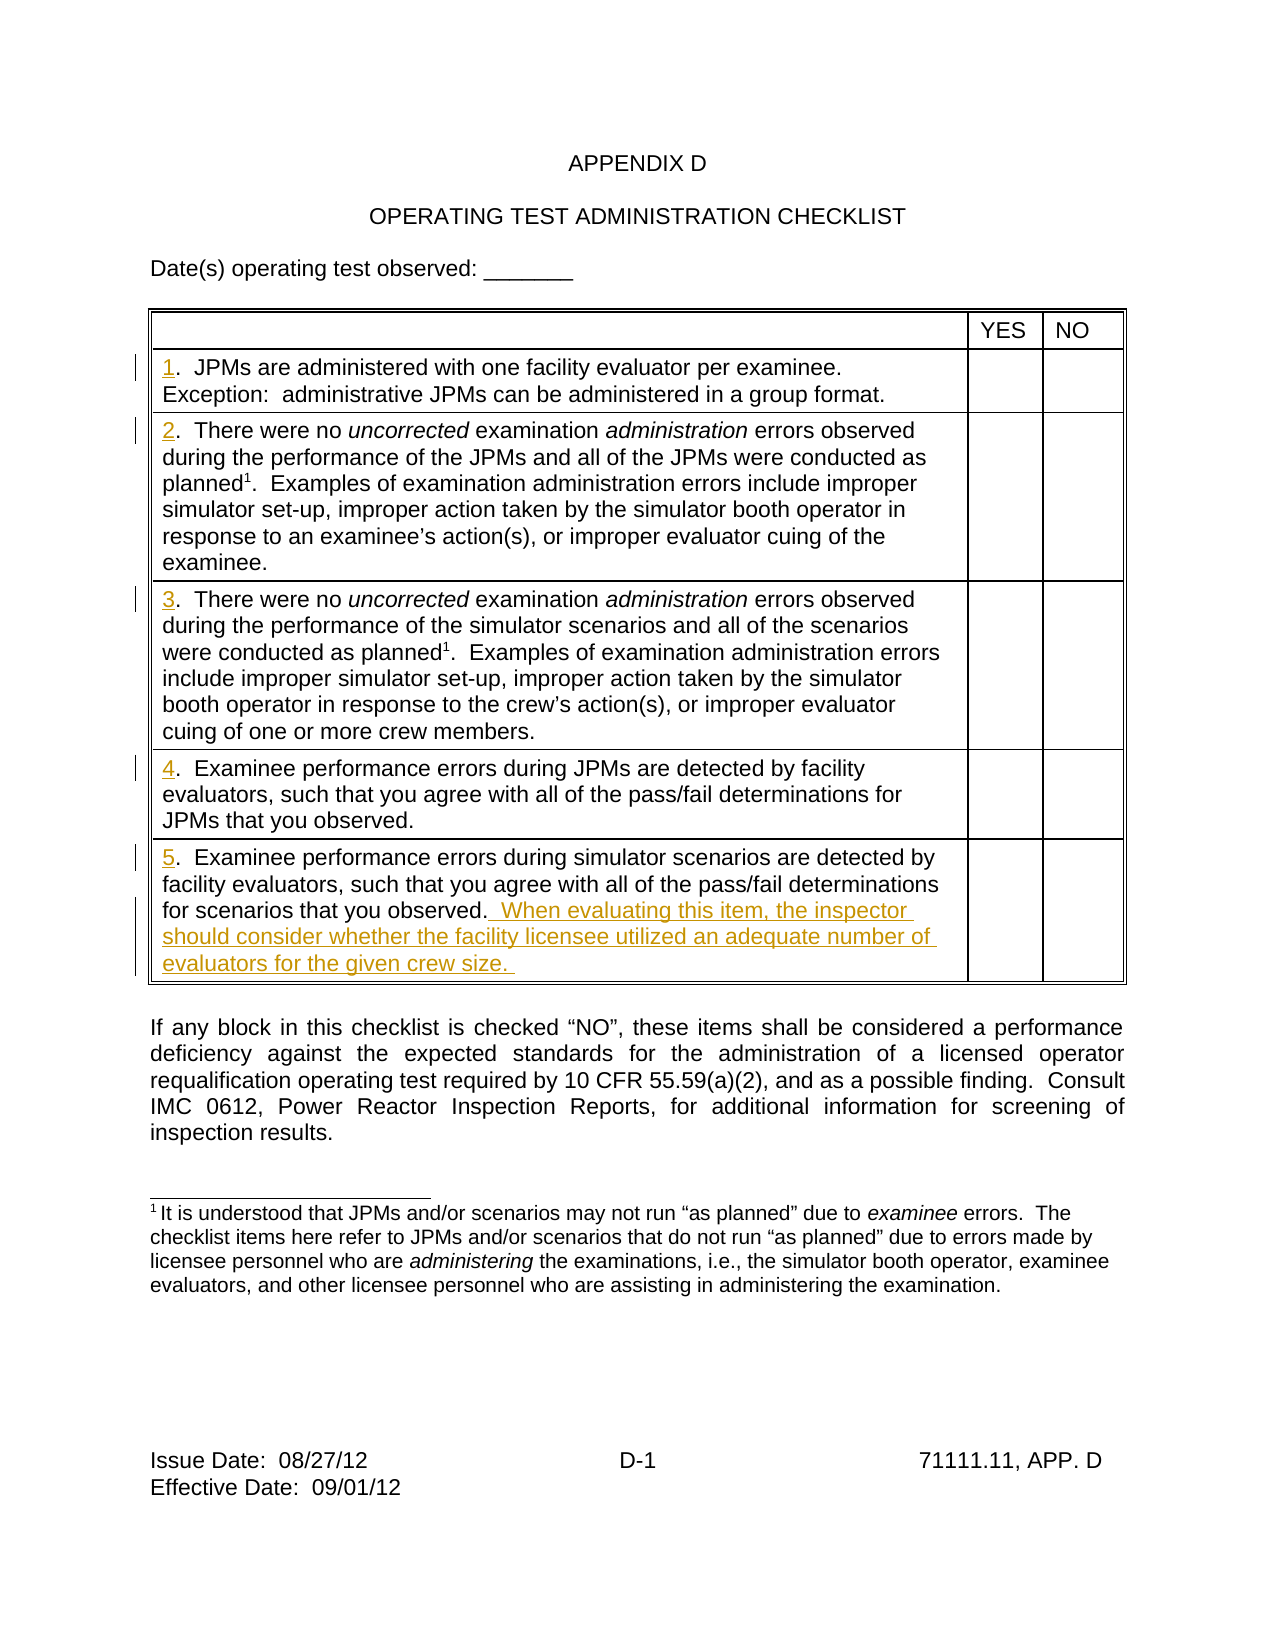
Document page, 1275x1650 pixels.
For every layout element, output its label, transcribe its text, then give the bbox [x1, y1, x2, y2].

table_cell . Examinee performance errors during JPMs are detected by facility evaluators, such that you agree with all of the pass/fail determinations for JPMs that you observed. [152, 750, 967, 838]
table_header [152, 313, 967, 348]
table_cell [969, 582, 1042, 749]
text OPERATING TEST ADMINISTRATION CHECKLIST [150, 203, 1125, 229]
table_cell [1044, 840, 1123, 981]
text Date(s) operating test observed: _______ [150, 255, 1125, 282]
table_cell . JPMs are administered with one facility evaluator per examinee. Exception: administrative JPMs can be administered in a group format. [152, 349, 967, 411]
text If any block in this checklist is checked “NO”, these items shall be considered a performance deficiency against the expected standards for the administration of a licensed operator requalification operating test required by 10 CFR 55.59(a)(2), and as a possible finding. Consult IMC 0612, Power Reactor Inspection Reports, for additional information for screening of inspection results. [150, 1014, 1125, 1146]
table_cell [1044, 413, 1123, 580]
table_cell . There were no uncorrected examination administration errors observed during the performance of the JPMs and all of the JPMs were conducted as planned1. Examples of examination administration errors include improper simulator set-up, improper action taken by the simulator booth operator in response to an examinee’s action(s), or improper evaluator cuing of the examinee. [152, 413, 967, 580]
table_cell [969, 350, 1042, 411]
table_cell [969, 750, 1042, 838]
text 1 It is understood that JPMs and/or scenarios may not run “as planned” due to examinee errors. The checklist items here refer to JPMs and/or scenarios that do not run “as planned” due to errors made by licensee personnel who are administering the examinations, i.e., the simulator booth operator, examinee evaluators, and other licensee personnel who are assisting in administering the examination. [150, 1201, 1125, 1297]
table_cell [969, 413, 1042, 580]
table_header NO [1044, 313, 1123, 348]
table_cell . Examinee performance errors during simulator scenarios are detected by facility evaluators, such that you agree with all of the pass/fail determinations for scenarios that you observed. [152, 839, 967, 981]
table_header YES [969, 313, 1042, 348]
table_cell [1044, 350, 1123, 411]
table_cell [969, 840, 1042, 981]
text APPENDIX D [150, 150, 1125, 176]
table_cell [1044, 582, 1123, 749]
table_cell . There were no uncorrected examination administration errors observed during the performance of the simulator scenarios and all of the scenarios were conducted as planned1. Examples of examination administration errors include improper simulator set-up, improper action taken by the simulator booth operator in response to the crew’s action(s), or improper evaluator cuing of one or more crew members. [152, 581, 967, 749]
table_cell [1044, 750, 1123, 838]
